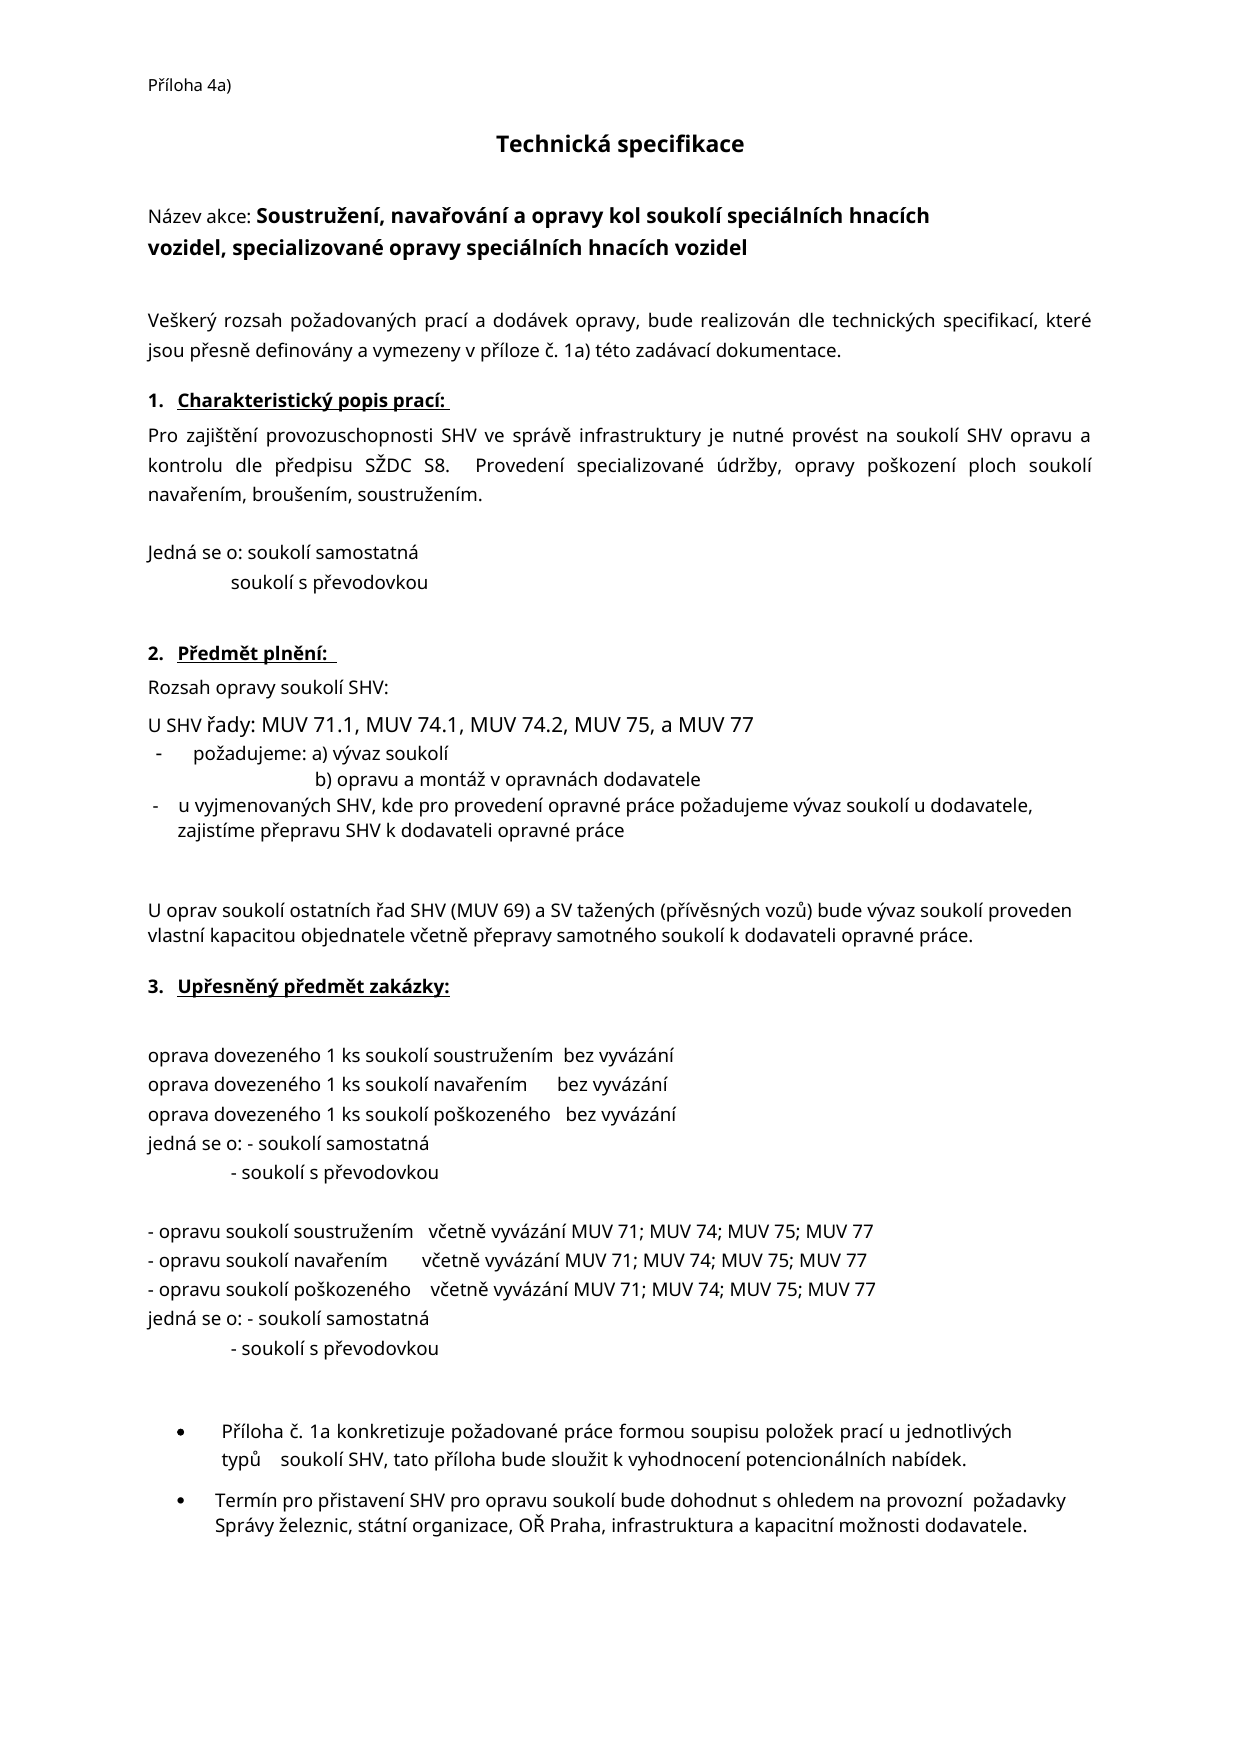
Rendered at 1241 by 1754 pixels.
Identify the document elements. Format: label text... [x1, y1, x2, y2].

text Název akce: Soustružení, navařování a opravy kol soukolí speciálních hnacích vozidel, specializované opravy speciálních hnacích vozidel [148, 201, 1013, 262]
text - u vyjmenovaných SHV, kde pro provedení opravné práce požadujeme vývaz soukolí u dodavatele, zajistíme přepravu SHV k dodavateli opravné práce [148, 792, 1093, 843]
text U SHV řady: MUV 71.1, MUV 74.1, MUV 74.2, MUV 75, a MUV 77 [148, 710, 1093, 738]
text Rozsah opravy soukolí SHV: [148, 674, 1013, 700]
text - soukolí s převodovkou [148, 1159, 1093, 1185]
text jedná se o: - soukolí samostatná [148, 1306, 1093, 1331]
text oprava dovezeného 1 ks soukolí navařením bez vyvázání [148, 1072, 1093, 1097]
text - opravu soukolí navařením včetně vyvázání MUV 71; MUV 74; MUV 75; MUV 77 [148, 1247, 1093, 1273]
text oprava dovezeného 1 ks soukolí poškozeného bez vyvázání [148, 1101, 1093, 1126]
text - opravu soukolí soustružením včetně vyvázání MUV 71; MUV 74; MUV 75; MUV 77 [148, 1218, 1093, 1243]
list Upřesněný předmět zakázky: [148, 974, 1013, 999]
list požadujeme: a) vývaz soukolí [155, 738, 1093, 767]
list Termín pro přistavení SHV pro opravu soukolí bude dohodnut s ohledem na provozní požadavky Správy železnic, státní organizace, OŘ Praha, infrastruktura a kapacitní možnosti dodavatele. [177, 1487, 1093, 1538]
list Charakteristický popis prací: [148, 387, 1013, 413]
text Jedná se o: soukolí samostatná [148, 540, 1093, 565]
text jedná se o: - soukolí samostatná [148, 1130, 1093, 1156]
text - soukolí s převodovkou [148, 1335, 1093, 1361]
list Příloha č. 1a konkretizuje požadované práce formou soupisu položek prací u jednotlivých typů soukolí SHV, tato příloha bude sloužit k vyhodnocení potencionálních nabídek. [177, 1418, 1013, 1472]
text U oprav soukolí ostatních řad SHV (MUV 69) a SV tažených (přívěsných vozů) bude vývaz soukolí proveden vlastní kapacitou objednatele včetně přepravy samotného soukolí k dodavateli opravné práce. [148, 897, 1093, 948]
list Předmět plnění: [148, 640, 1013, 666]
list b) opravu a montáž v opravnách dodavatele [295, 767, 1093, 792]
text - opravu soukolí poškozeného včetně vyvázání MUV 71; MUV 74; MUV 75; MUV 77 [148, 1276, 1093, 1302]
text Pro zajištění provozuschopnosti SHV ve správě infrastruktury je nutné provést na soukolí SHV opravu a kontrolu dle předpisu SŽDC S8. Provedení specializované údržby, opravy poškození ploch soukolí navařením, broušením, soustružením. [148, 423, 1093, 507]
text oprava dovezeného 1 ks soukolí soustružením bez vyvázání [148, 1042, 1093, 1068]
text soukolí s převodovkou [148, 569, 1093, 594]
text Veškerý rozsah požadovaných prací a dodávek opravy, bude realizován dle technických specifikací, které jsou přesně definovány a vymezeny v příloze č. 1a) této zadávací dokumentace. [148, 308, 1093, 362]
